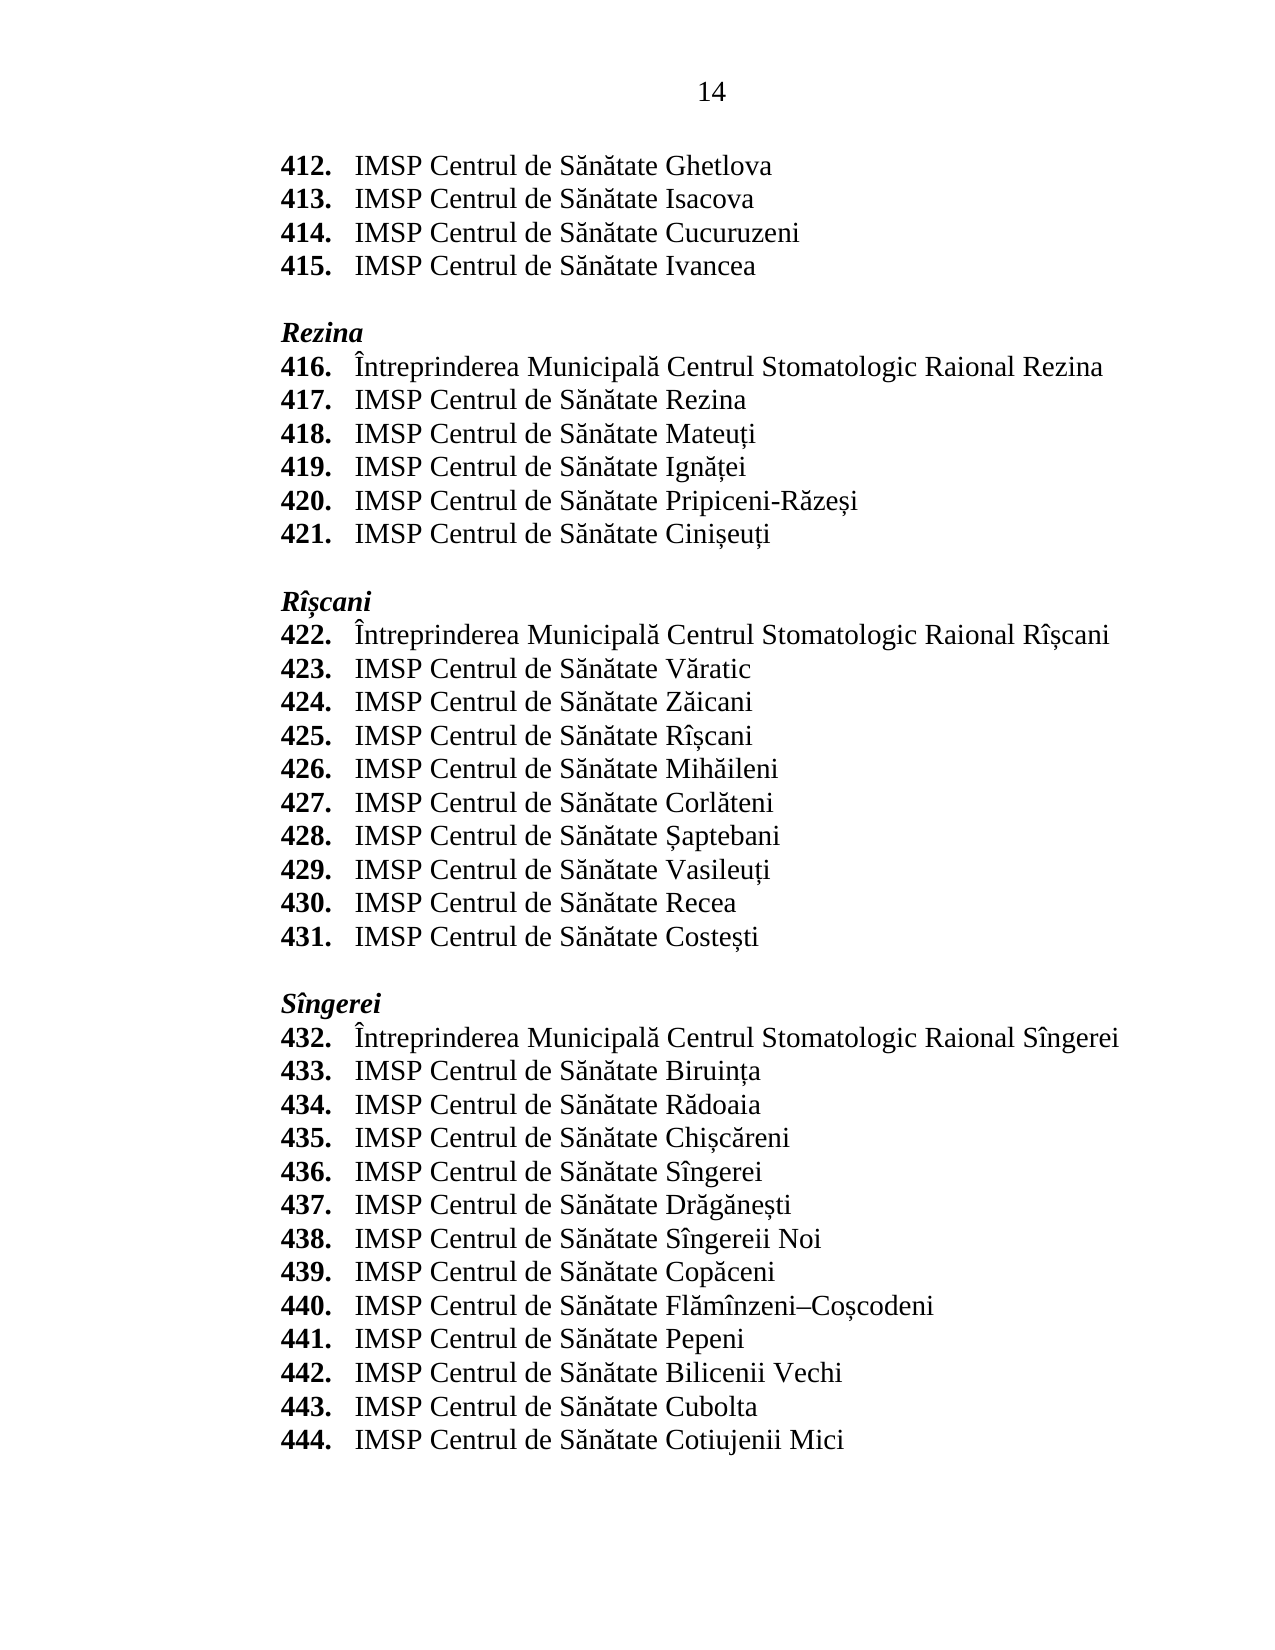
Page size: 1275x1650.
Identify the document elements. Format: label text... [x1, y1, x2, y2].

list IMSP Centrul de Sănătate Pepeni [207, 1322, 1216, 1355]
list IMSP Centrul de Sănătate Vasileuți [207, 852, 1216, 886]
list IMSP Centrul de Sănătate Chișcăreni [207, 1120, 1216, 1154]
list Întreprinderea Municipală Centrul Stomatologic Raional Sîngerei [207, 1020, 1216, 1053]
list IMSP Centrul de Sănătate Sîngereii Noi [207, 1221, 1216, 1254]
list IMSP Centrul de Sănătate Cotiujenii Mici [207, 1422, 1216, 1456]
list IMSP Centrul de Sănătate Ignăței [207, 449, 1216, 483]
list IMSP Centrul de Sănătate Mihăileni [207, 751, 1216, 785]
text Rezina [207, 315, 1216, 349]
list IMSP Centrul de Sănătate Mateuți [207, 416, 1216, 449]
list Întreprinderea Municipală Centrul Stomatologic Raional Rezina [207, 349, 1216, 382]
list IMSP Centrul de Sănătate Zăicani [207, 684, 1216, 718]
list IMSP Centrul de Sănătate Drăgănești [207, 1187, 1216, 1221]
list IMSP Centrul de Sănătate Rezina [207, 382, 1216, 416]
list IMSP Centrul de Sănătate Costești [207, 919, 1216, 953]
list IMSP Centrul de Sănătate Ivancea [207, 248, 1216, 282]
list IMSP Centrul de Sănătate Șaptebani [207, 818, 1216, 852]
list IMSP Centrul de Sănătate Isacova [207, 181, 1216, 215]
list IMSP Centrul de Sănătate Flămînzeni–Coșcodeni [207, 1288, 1216, 1322]
list IMSP Centrul de Sănătate Cucuruzeni [207, 215, 1216, 248]
list Întreprinderea Municipală Centrul Stomatologic Raional Rîșcani [207, 617, 1216, 651]
list IMSP Centrul de Sănătate Pripiceni-Răzeși [207, 483, 1216, 517]
list IMSP Centrul de Sănătate Sîngerei [207, 1154, 1216, 1187]
list IMSP Centrul de Sănătate Bilicenii Vechi [207, 1355, 1216, 1389]
list IMSP Centrul de Sănătate Rîșcani [207, 718, 1216, 751]
list IMSP Centrul de Sănătate Cinișeuți [207, 517, 1216, 550]
list IMSP Centrul de Sănătate Biruința [207, 1053, 1216, 1087]
list IMSP Centrul de Sănătate Ghetlova [207, 148, 1216, 181]
list IMSP Centrul de Sănătate Văratic [207, 651, 1216, 684]
list IMSP Centrul de Sănătate Corlăteni [207, 785, 1216, 818]
text Rîșcani [207, 584, 1216, 617]
list IMSP Centrul de Sănătate Rădoaia [207, 1087, 1216, 1120]
list IMSP Centrul de Sănătate Copăceni [207, 1254, 1216, 1288]
list IMSP Centrul de Sănătate Cubolta [207, 1389, 1216, 1422]
list IMSP Centrul de Sănătate Recea [207, 886, 1216, 919]
text Sîngerei [207, 986, 1216, 1020]
